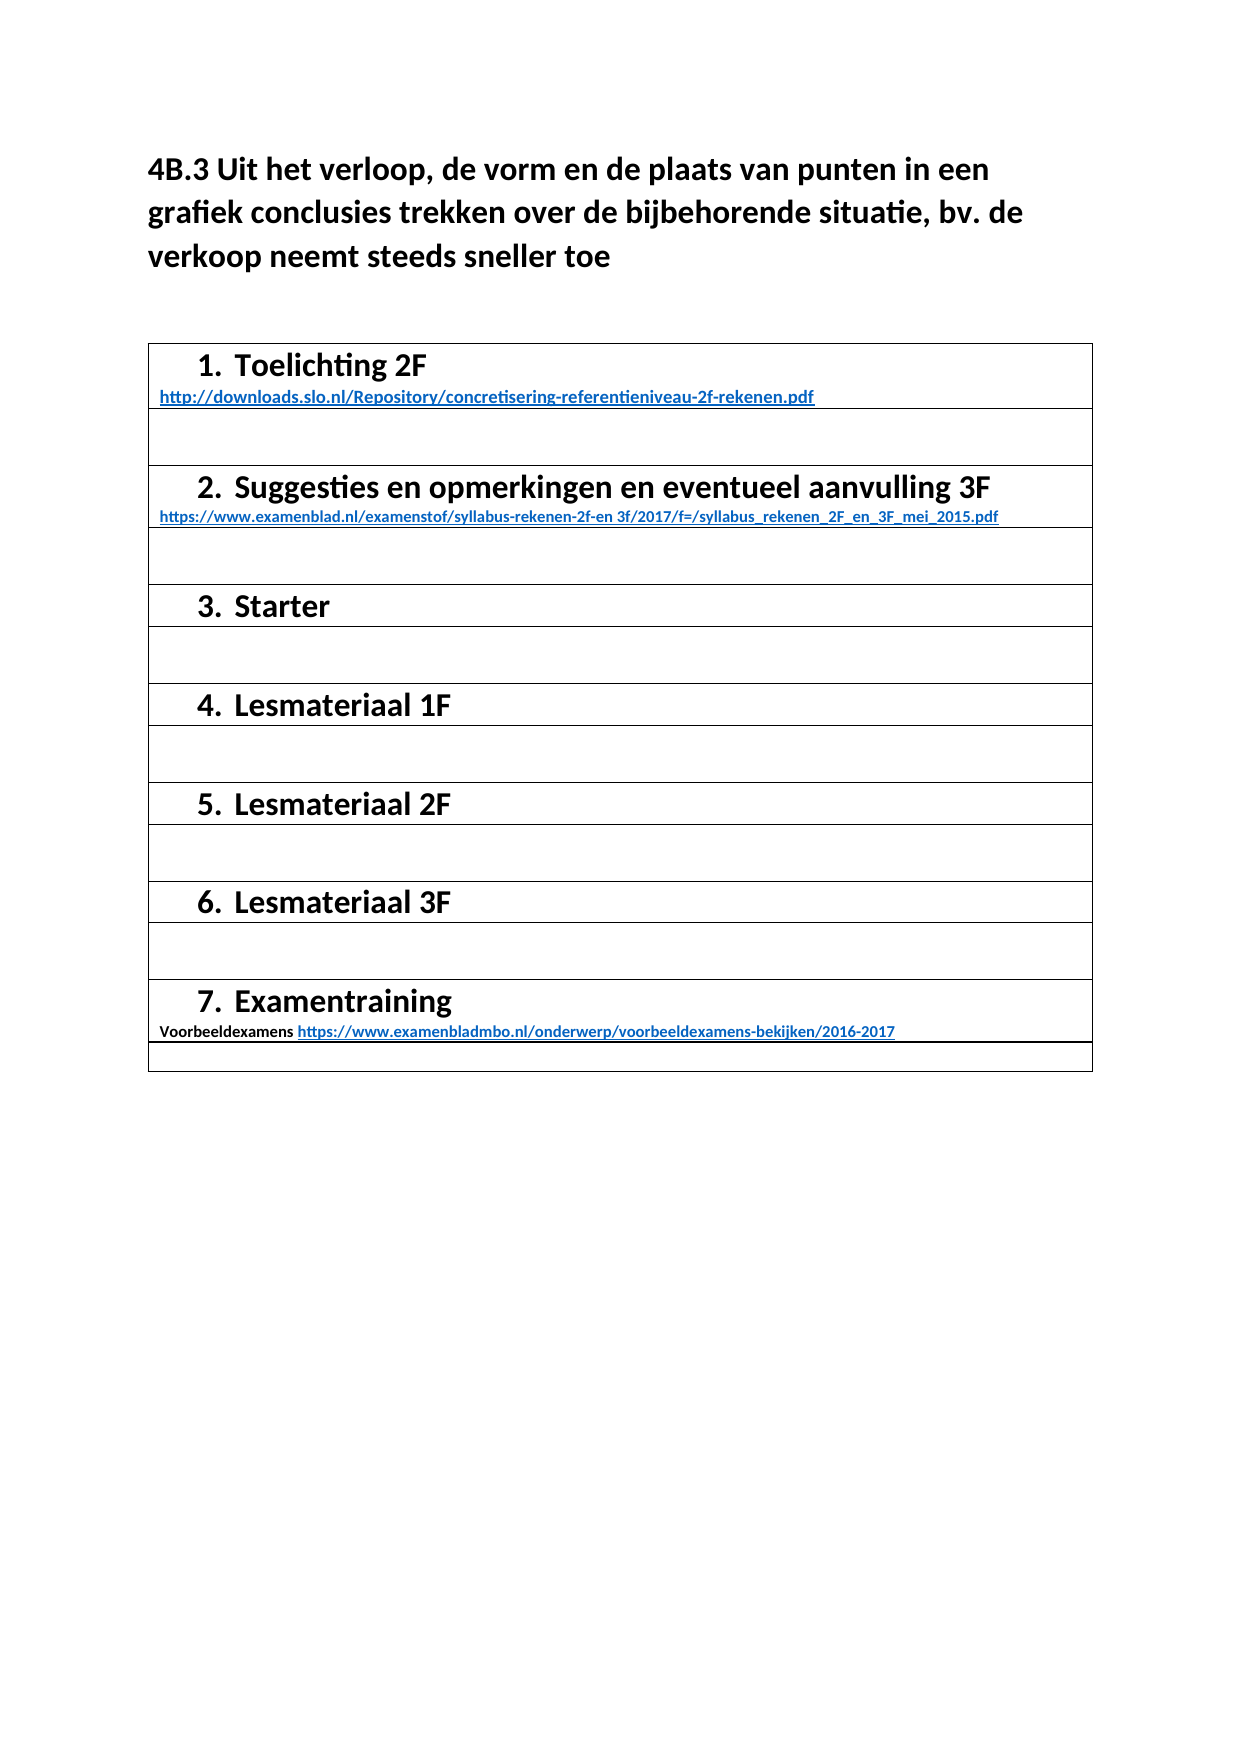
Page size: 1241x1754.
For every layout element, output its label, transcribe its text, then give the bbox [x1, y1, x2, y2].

table_cell Lesmateriaal 2F [149, 783, 1092, 823]
table_cell [149, 1043, 1092, 1071]
table_cell [149, 825, 1092, 881]
table_cell Suggesties en opmerkingen en eventueel aanvulling 3F https://www.examenblad.nl/examenstof/syllabus-rekenen-2f-en 3f/2017/f=/syllabus_rekenen_2F_en_3F_mei_2015.pdf [149, 466, 1092, 527]
table_cell Lesmateriaal 1F [149, 684, 1092, 724]
table_header Toelichting 2F http://downloads.slo.nl/Repository/concretisering-referentieniveau-2f-rekenen.pdf [149, 344, 1092, 408]
table_cell [149, 627, 1092, 683]
table_cell Starter [149, 585, 1092, 626]
text 4B.3 Uit het verloop, de vorm en de plaats van punten in een grafiek conclusies trekken over de bijbehorende situatie, bv. de verkoop neemt steeds sneller toe [148, 148, 1093, 276]
table_cell [149, 528, 1092, 584]
table_cell [149, 923, 1092, 979]
table_cell [149, 409, 1092, 465]
table_cell Lesmateriaal 3F [149, 882, 1092, 922]
table_cell [149, 726, 1092, 782]
table_cell Examentraining Voorbeeldexamens https://www.examenbladmbo.nl/onderwerp/voorbeeldexamens-bekijken/2016-2017 [149, 980, 1092, 1041]
